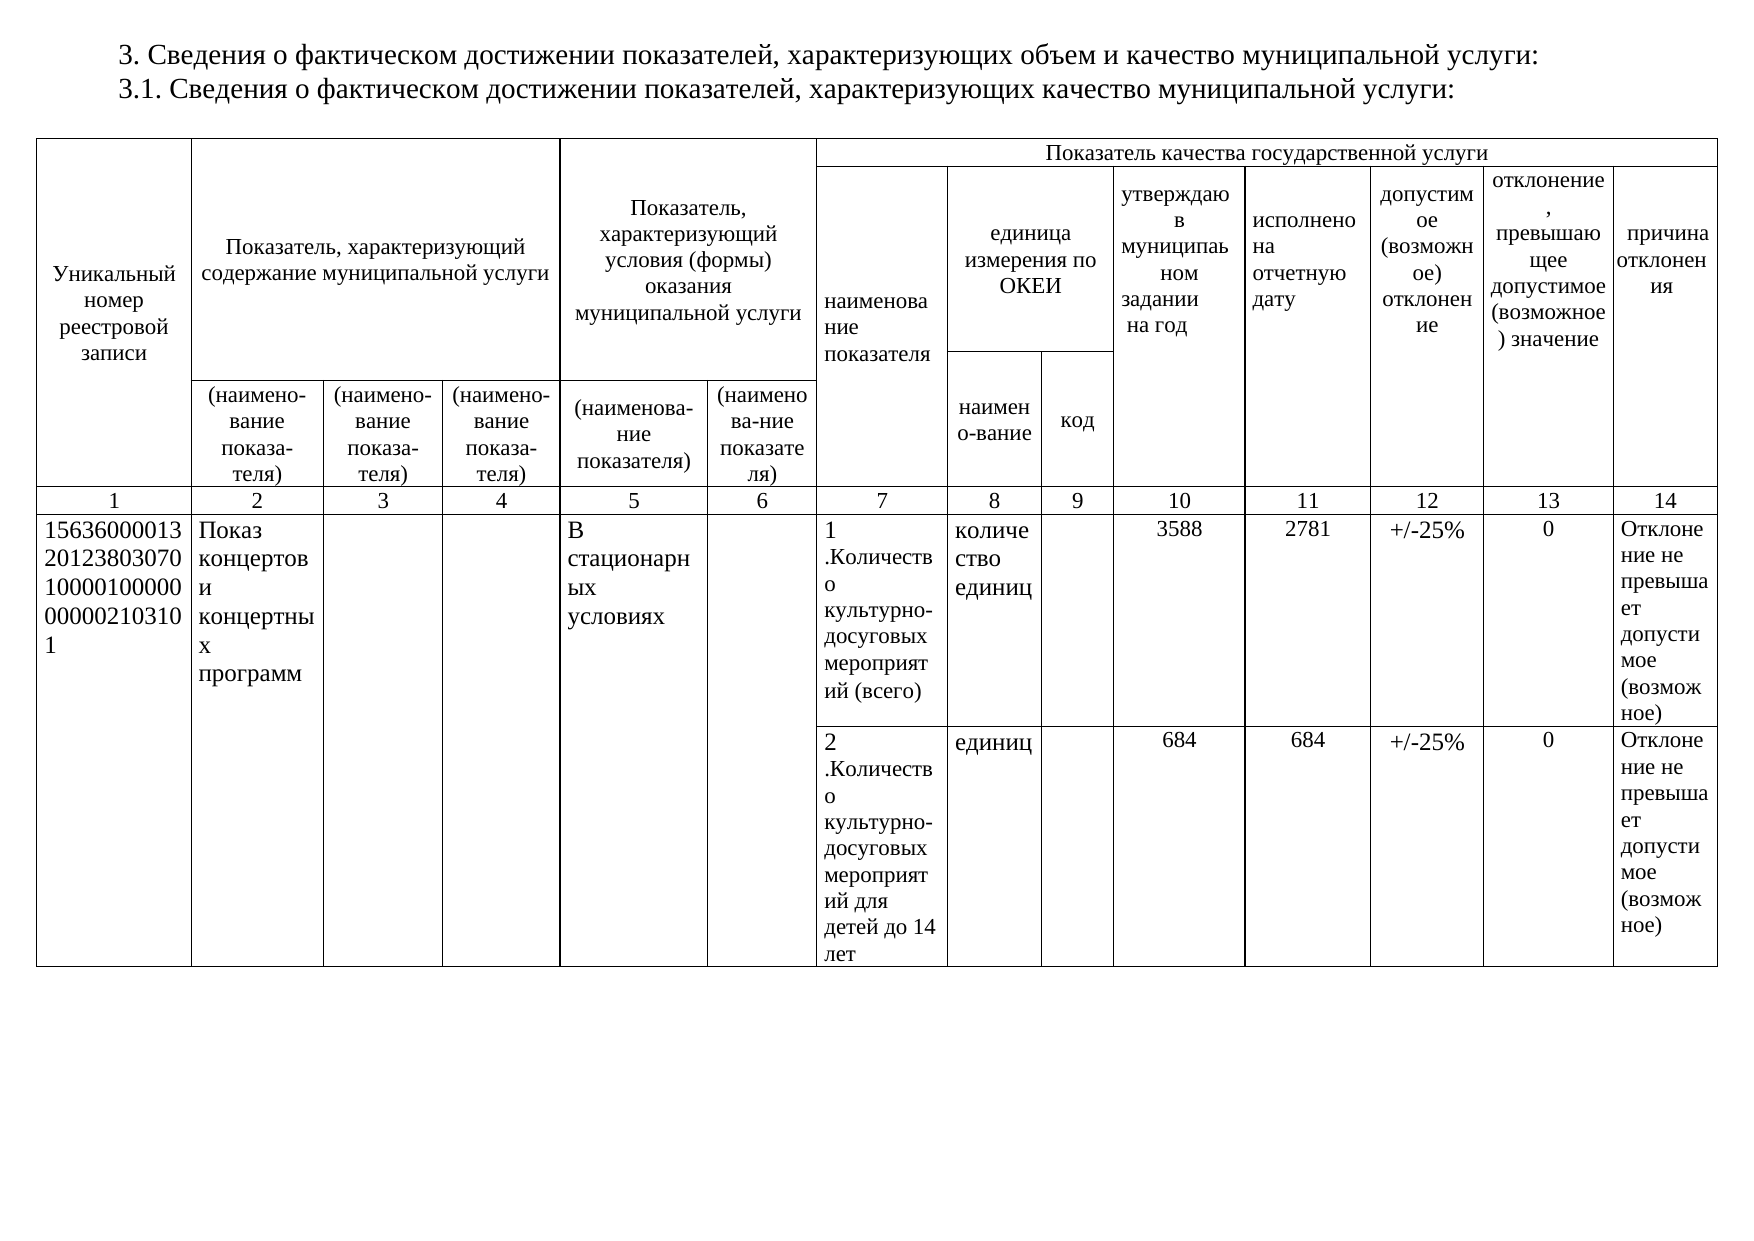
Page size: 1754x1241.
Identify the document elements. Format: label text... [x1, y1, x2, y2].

table_cell 4 [443, 487, 559, 514]
table_cell Отклонение не превышает допустимое (возможное) [1614, 515, 1717, 726]
text 3.1. Сведения о фактическом достижении показателей, характеризующих качество муниципальной услуги: [118, 71, 1636, 104]
table_cell (наименова-ние показателя) [708, 381, 816, 486]
table_cell [1042, 515, 1113, 726]
table_header Уникальный номер реестровой записи [37, 139, 191, 486]
table_cell [1114, 351, 1244, 486]
table_cell 1 [37, 487, 191, 514]
table_cell 13 [1484, 487, 1613, 514]
table_cell 2 [192, 487, 323, 514]
table_cell (наимено- вание показа-теля) [324, 381, 442, 486]
table_cell наименование показателя [817, 167, 947, 486]
table_cell Показ концертов и концертных программ [192, 515, 323, 966]
table_header Показатель качества государственной услуги [817, 139, 1717, 166]
table_cell [324, 515, 442, 966]
table_cell 684 [1114, 727, 1244, 966]
table_cell количество единиц [948, 515, 1041, 726]
table_cell [443, 515, 559, 966]
table_cell единиц [948, 727, 1041, 966]
table_cell [1484, 351, 1613, 486]
table_cell 8 [948, 487, 1041, 514]
text 3. Сведения о фактическом достижении показателей, характеризующих объем и качество муниципальной услуги: [118, 37, 1636, 71]
table_cell 10 [1114, 487, 1244, 514]
table_cell 12 [1371, 487, 1483, 514]
table_cell 7 [817, 487, 947, 514]
table_cell [1042, 727, 1113, 966]
table_cell +/-25% [1371, 727, 1483, 966]
table_cell (наименова-ние показателя) [561, 381, 707, 486]
table_cell единица измерения по ОКЕИ [948, 167, 1113, 351]
table_cell +/-25% [1371, 515, 1483, 726]
table_cell 684 [1246, 727, 1370, 966]
table_cell код [1042, 352, 1113, 486]
table_cell 0 [1484, 727, 1613, 966]
table_cell допустимое (возможное) отклонение [1371, 167, 1483, 351]
table_cell исполнено на отчетную дату [1246, 167, 1370, 351]
table_cell [1371, 351, 1483, 486]
table_header Показатель, характеризующий условия (формы) оказания муниципальной услуги [561, 139, 816, 380]
table_cell 14 [1614, 487, 1717, 514]
table_cell 2.Количество культурно-досуговых мероприятий для детей до 14 лет [817, 727, 947, 966]
table_cell 3588 [1114, 515, 1244, 726]
table_cell 5 [561, 487, 707, 514]
table_cell утверждаю в муниципаь ном задании на год [1114, 167, 1244, 351]
table_cell 156360000132012380307010000100000000002103101 [37, 515, 191, 966]
table_cell [1614, 351, 1717, 486]
table_cell 6 [708, 487, 816, 514]
table_cell [708, 515, 816, 966]
table_header Показатель, характеризующий содержание муниципальной услуги [192, 139, 559, 380]
table_cell Отклонение не превышает допустимое (возможное) [1614, 727, 1717, 966]
table_cell (наимено- вание показа-теля) [443, 381, 559, 486]
table_cell [1246, 351, 1370, 486]
table_cell 11 [1246, 487, 1370, 514]
table_cell причина отклонения [1614, 167, 1717, 351]
table_cell 3 [324, 487, 442, 514]
table_cell наимено-вание [948, 352, 1041, 486]
table_cell 0 [1484, 515, 1613, 726]
table_cell отклонение, превышающее допустимое (возможное) значение [1484, 167, 1613, 351]
table_cell 2781 [1246, 515, 1370, 726]
table_cell 1.Количество культурно-досуговых мероприятий (всего) [817, 515, 947, 726]
table_cell В стационарных условиях [561, 515, 707, 966]
table_cell (наимено- вание показа-теля) [192, 381, 323, 486]
table_cell 9 [1042, 487, 1113, 514]
